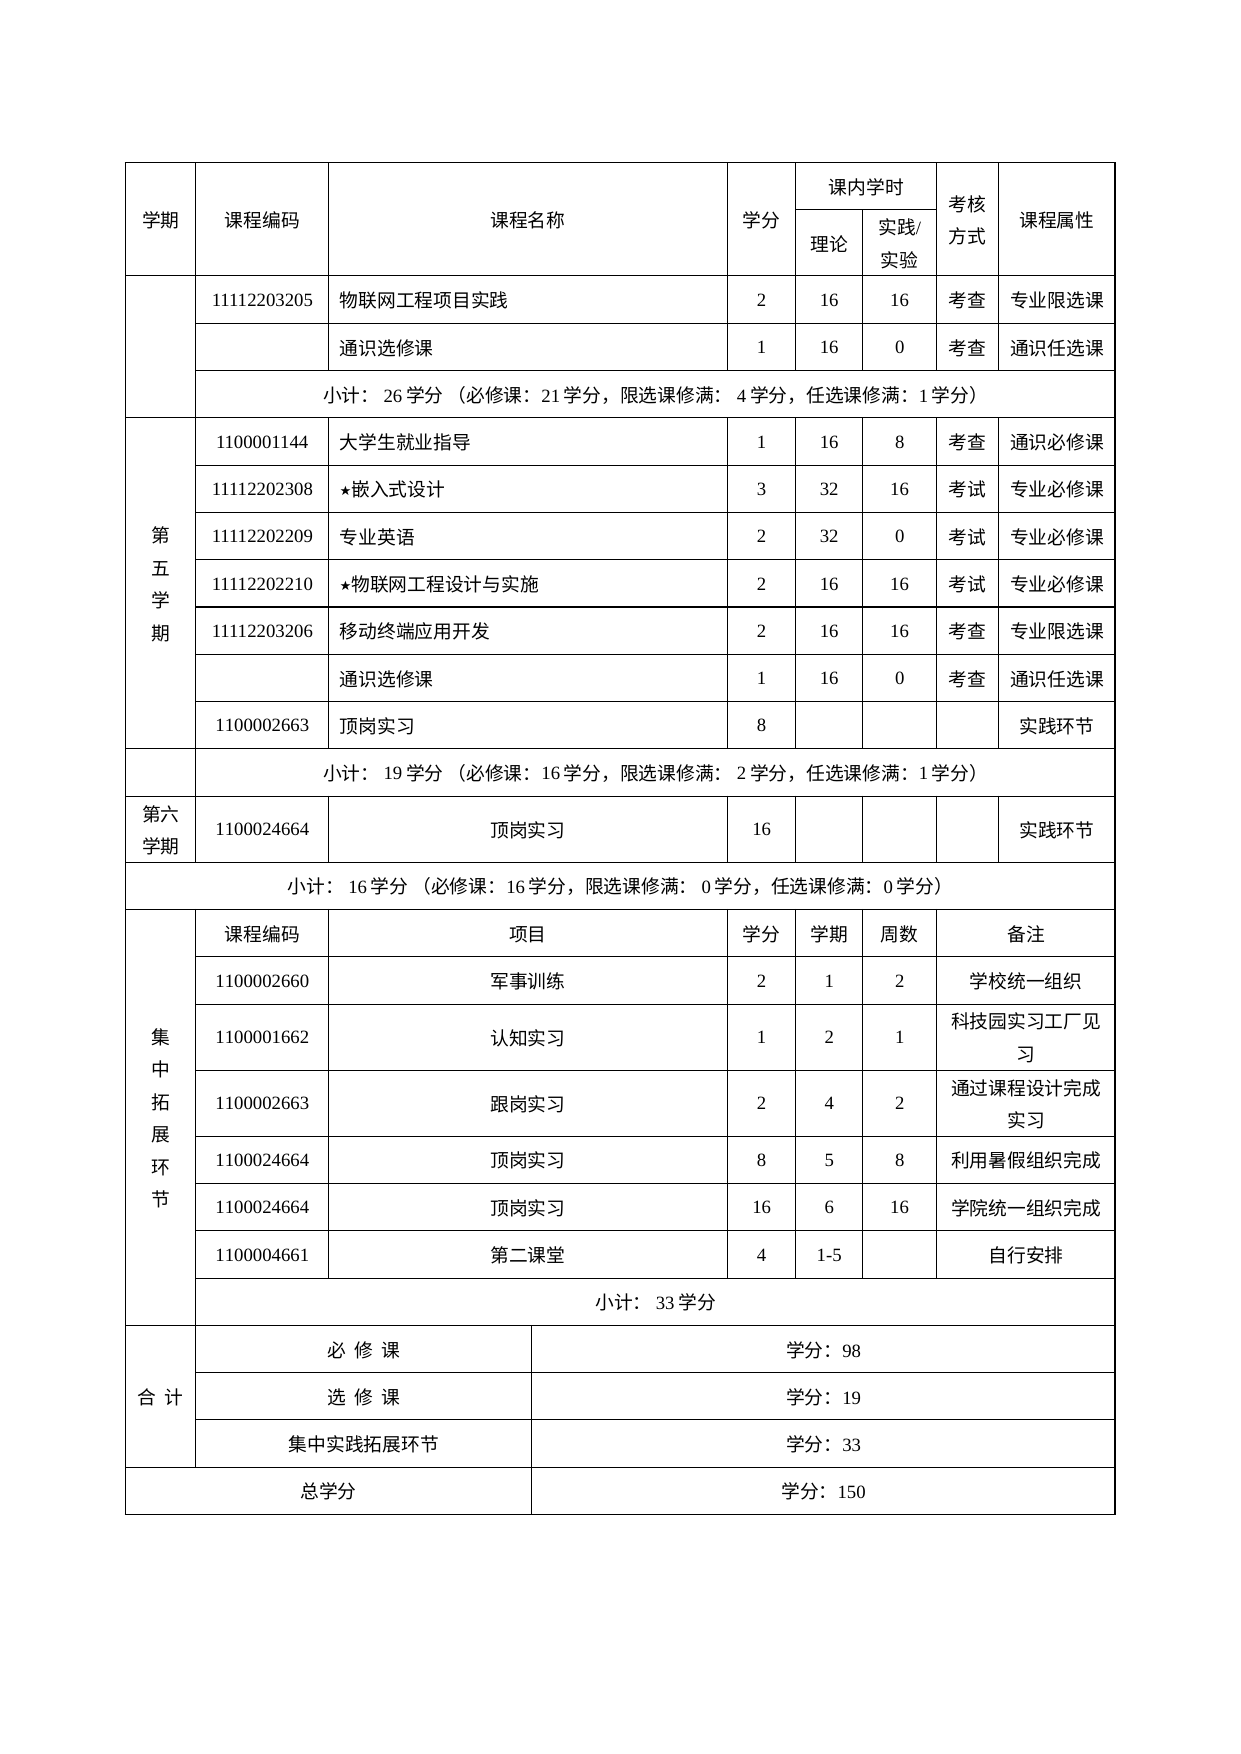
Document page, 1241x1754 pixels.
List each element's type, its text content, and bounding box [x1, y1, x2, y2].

table_cell 16 [796, 276, 862, 323]
table_cell 自行安排 [937, 1231, 1114, 1277]
table_cell 实践环节 [999, 797, 1114, 862]
table_cell 1 [728, 655, 795, 701]
table_cell 通识必修课 [999, 418, 1114, 464]
table_cell 16 [863, 608, 936, 654]
table_cell 16 [796, 324, 862, 370]
table_cell 考查 [937, 276, 998, 323]
table_cell 2 [728, 608, 795, 654]
table_cell [796, 702, 862, 748]
table_cell [863, 797, 936, 862]
table_cell 0 [863, 655, 936, 701]
table_cell 16 [728, 1184, 795, 1230]
table_cell 集 中 拓 展 环 节 [126, 910, 195, 1325]
table_cell 32 [796, 466, 862, 512]
table_cell 考试 [937, 466, 998, 512]
table_cell 专业英语 [329, 513, 727, 559]
table_cell 考查 [937, 418, 998, 464]
table_cell 16 [728, 797, 795, 862]
table_cell 第六学期 [126, 797, 195, 862]
table_cell 物联网工程项目实践 [329, 276, 727, 323]
table_cell [937, 797, 998, 862]
table_cell 1 [863, 1005, 936, 1069]
table_cell 2 [863, 1071, 936, 1136]
table_header 课内学时 [796, 163, 936, 209]
table_cell 总学分 [126, 1468, 531, 1514]
table_cell 2 [796, 1005, 862, 1069]
table_cell 1 [728, 324, 795, 370]
table_cell 移动终端应用开发 [329, 608, 727, 654]
table_header 学期 [126, 163, 195, 275]
table_cell 2 [728, 513, 795, 559]
table_cell 2 [728, 560, 795, 606]
table_cell 2 [728, 1071, 795, 1136]
table_cell 学分：98 [532, 1326, 1114, 1372]
table_cell 1100024664 [196, 797, 328, 862]
table_cell [126, 749, 195, 796]
table_cell 专业限选课 [999, 608, 1114, 654]
table_cell 1100002663 [196, 1071, 328, 1136]
table_cell 选 修 课 [196, 1373, 531, 1419]
table_cell 16 [863, 560, 936, 606]
table_cell 学分 [728, 910, 795, 956]
table_cell 顶岗实习 [329, 702, 727, 748]
table_cell 第二课堂 [329, 1231, 727, 1277]
table_cell 1 [728, 1005, 795, 1069]
table_cell 11112202308 [196, 466, 328, 512]
table_cell 11112202210 [196, 560, 328, 606]
table_cell 实践/ 实验 [863, 210, 936, 275]
table_cell 16 [796, 608, 862, 654]
table_cell 实践环节 [999, 702, 1114, 748]
table_cell 专业限选课 [999, 276, 1114, 323]
table_cell 0 [863, 324, 936, 370]
table_cell 周数 [863, 910, 936, 956]
table_cell 16 [796, 655, 862, 701]
table_cell [863, 1231, 936, 1277]
table_cell 课程编码 [196, 910, 328, 956]
table_cell 学校统一组织 [937, 957, 1114, 1003]
table_cell 8 [728, 1137, 795, 1183]
table_cell 1100002663 [196, 702, 328, 748]
table_cell 5 [796, 1137, 862, 1183]
table_cell 1100004661 [196, 1231, 328, 1277]
table_header 考核方式 [937, 163, 998, 275]
table_cell 学分：150 [532, 1468, 1114, 1514]
table_cell 16 [863, 466, 936, 512]
table_cell 8 [863, 418, 936, 464]
table_cell 通识选修课 [329, 655, 727, 701]
table_cell 1 [796, 957, 862, 1003]
table_cell 1100024664 [196, 1184, 328, 1230]
table_cell 32 [796, 513, 862, 559]
table_cell 1100024664 [196, 1137, 328, 1183]
table_cell 小计： 33学分 [196, 1279, 1114, 1325]
table_cell 4 [728, 1231, 795, 1277]
table_cell 小计： 19学分 （必修课：16学分，限选课修满： 2学分，任选课修满：1学分） [196, 749, 1114, 796]
table_cell 顶岗实习 [329, 797, 727, 862]
table_header 课程属性 [999, 163, 1114, 275]
table_cell 备注 [937, 910, 1114, 956]
table_cell 专业必修课 [999, 466, 1114, 512]
table_cell [196, 324, 328, 370]
table_cell 军事训练 [329, 957, 727, 1003]
table_cell 2 [728, 957, 795, 1003]
table_cell 合 计 [126, 1326, 195, 1467]
table_cell 学期 [796, 910, 862, 956]
table_cell 认知实习 [329, 1005, 727, 1069]
table_cell 16 [796, 418, 862, 464]
table_cell 第 五 学 期 [126, 418, 195, 748]
table_cell 通识任选课 [999, 655, 1114, 701]
table_cell 1 [728, 418, 795, 464]
table_cell 利用暑假组织完成 [937, 1137, 1114, 1183]
table_cell 通识选修课 [329, 324, 727, 370]
table_cell 专业必修课 [999, 560, 1114, 606]
table_cell 0 [863, 513, 936, 559]
table_cell 6 [796, 1184, 862, 1230]
table_cell 1100001662 [196, 1005, 328, 1069]
table_cell 顶岗实习 [329, 1137, 727, 1183]
table_cell 1100002660 [196, 957, 328, 1003]
table_cell 通过课程设计完成实习 [937, 1071, 1114, 1136]
table_cell 16 [863, 276, 936, 323]
table_cell 学院统一组织完成 [937, 1184, 1114, 1230]
table_cell [863, 702, 936, 748]
table_cell 8 [863, 1137, 936, 1183]
table_cell 考查 [937, 608, 998, 654]
table_header 课程名称 [329, 163, 727, 275]
table_cell ★嵌入式设计 [329, 466, 727, 512]
table_header 课程编码 [196, 163, 328, 275]
table_cell [937, 702, 998, 748]
table_cell 16 [863, 1184, 936, 1230]
table_cell 科技园实习工厂见习 [937, 1005, 1114, 1069]
table_cell 2 [728, 276, 795, 323]
table_cell 通识任选课 [999, 324, 1114, 370]
table_cell 理论 [796, 210, 862, 275]
table_cell 3 [728, 466, 795, 512]
table_cell 考试 [937, 560, 998, 606]
table_cell 2 [863, 957, 936, 1003]
table_cell 11112202209 [196, 513, 328, 559]
table_cell 必 修 课 [196, 1326, 531, 1372]
table_cell 16 [796, 560, 862, 606]
table_cell 11112203205 [196, 276, 328, 323]
table_cell 大学生就业指导 [329, 418, 727, 464]
table_cell 小计： 16学分 （必修课：16学分，限选课修满： 0学分，任选课修满：0学分） [126, 863, 1114, 909]
table_cell [196, 655, 328, 701]
table_cell 学分：19 [532, 1373, 1114, 1419]
table_cell 小计： 26学分 （必修课：21学分，限选课修满： 4学分，任选课修满：1学分） [196, 371, 1114, 417]
table_cell 4 [796, 1071, 862, 1136]
table_cell 考查 [937, 655, 998, 701]
table_cell 项目 [329, 910, 727, 956]
table_cell 考试 [937, 513, 998, 559]
table_cell 跟岗实习 [329, 1071, 727, 1136]
table_cell 专业必修课 [999, 513, 1114, 559]
table_cell 考查 [937, 324, 998, 370]
table_header 学分 [728, 163, 795, 275]
table_cell 顶岗实习 [329, 1184, 727, 1230]
table_cell 1-5 [796, 1231, 862, 1277]
table_cell ★物联网工程设计与实施 [329, 560, 727, 606]
table_cell 1100001144 [196, 418, 328, 464]
table_cell 集中实践拓展环节 [196, 1420, 531, 1467]
table_cell 8 [728, 702, 795, 748]
table_cell 11112203206 [196, 608, 328, 654]
table_cell 学分：33 [532, 1420, 1114, 1467]
table_cell [796, 797, 862, 862]
